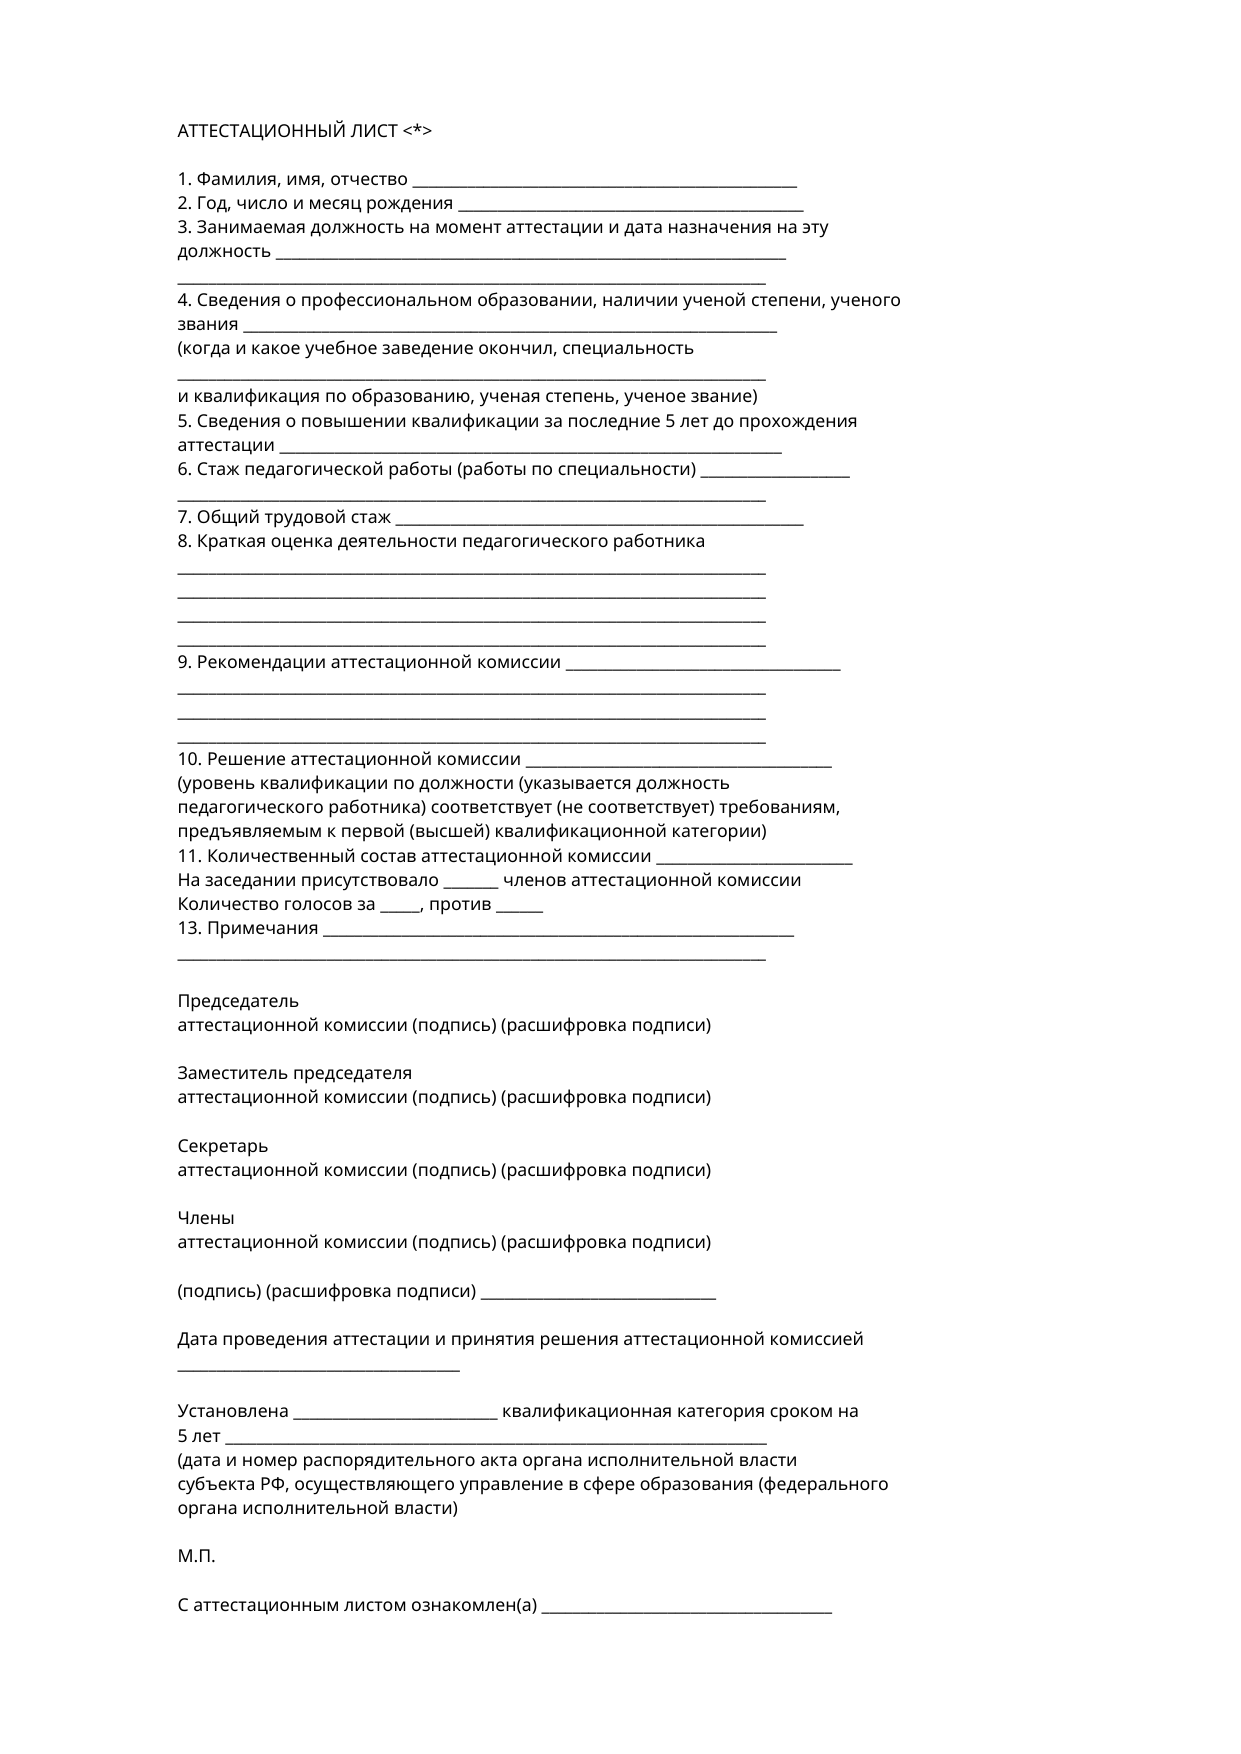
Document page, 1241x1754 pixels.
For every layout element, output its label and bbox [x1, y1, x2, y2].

text [177, 118, 1152, 1616]
